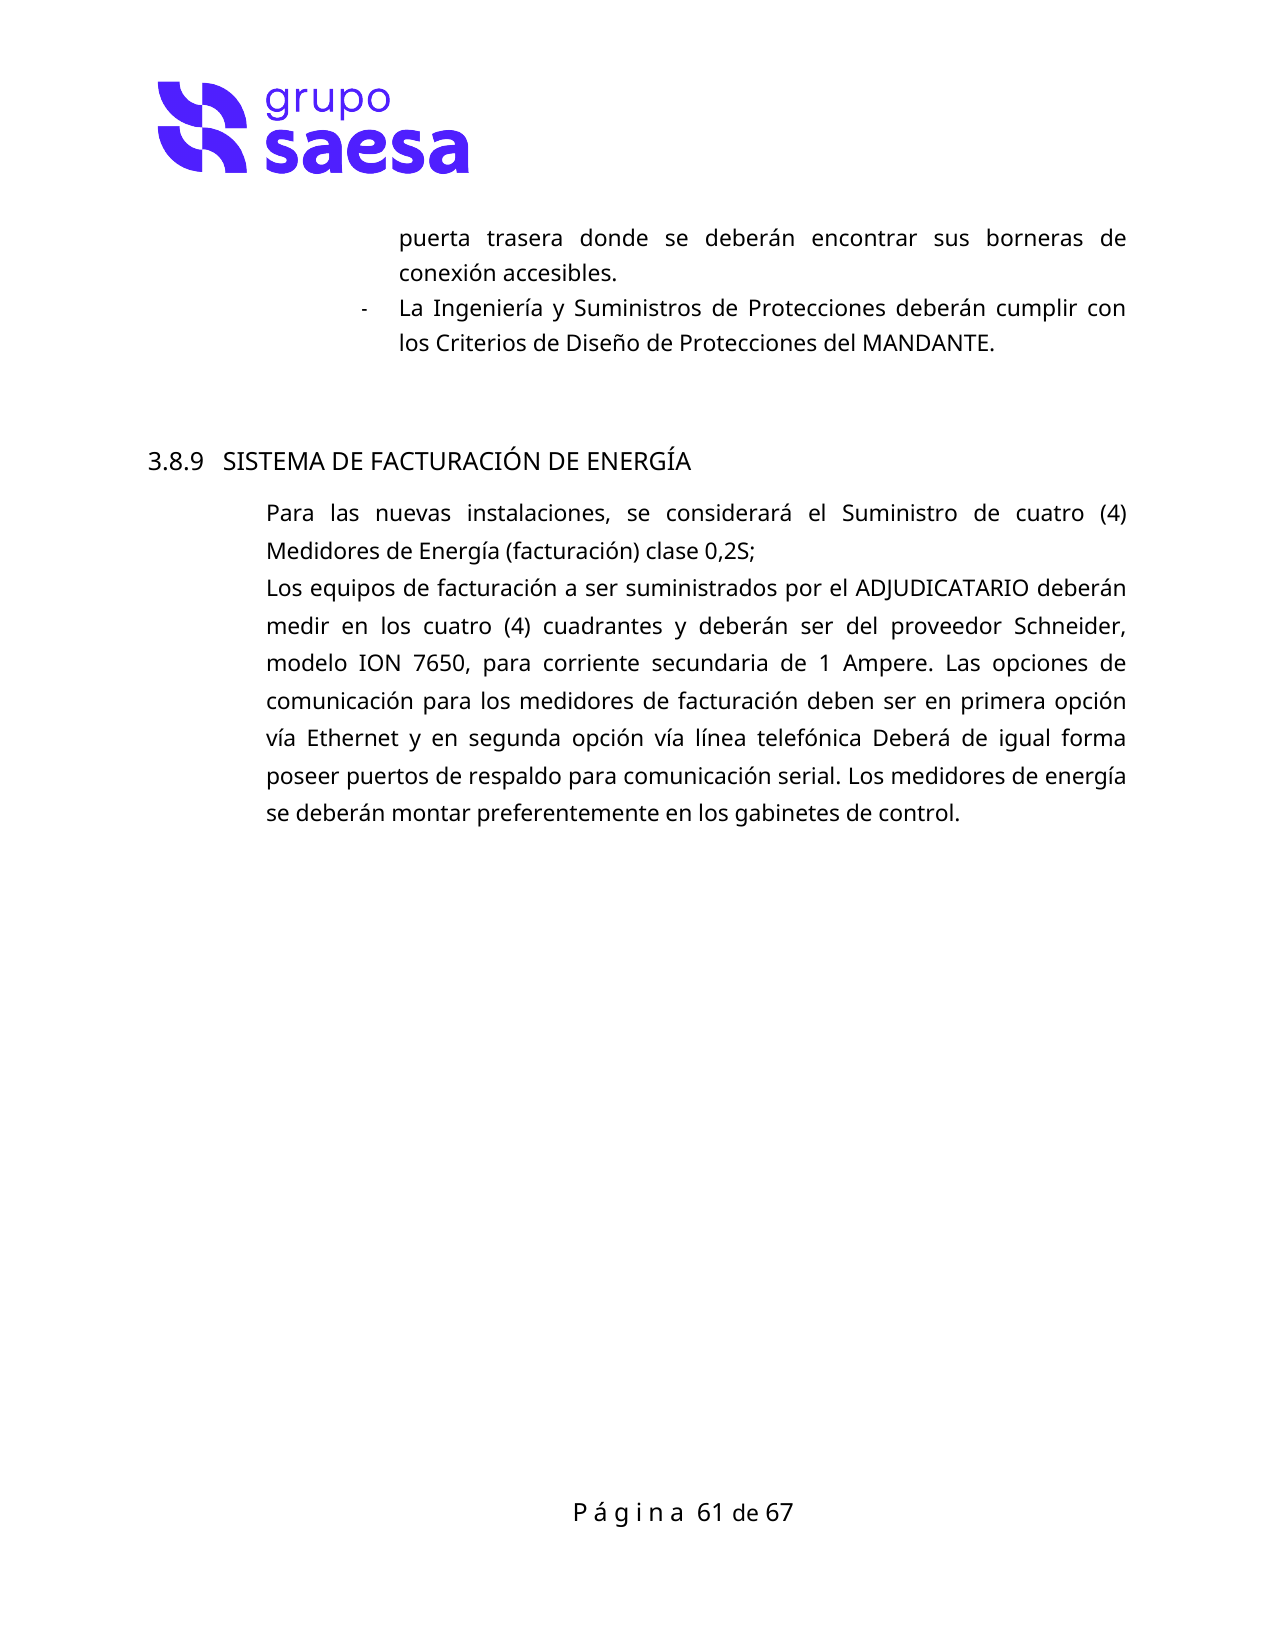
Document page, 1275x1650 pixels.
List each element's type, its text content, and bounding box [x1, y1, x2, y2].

text Los equipos de facturación a ser suministrados por el ADJUDICATARIO deberán medir en los cuatro (4) cuadrantes y deberán ser del proveedor Schneider, modelo ION 7650, para corriente secundaria de 1 Ampere. Las opciones de comunicación para los medidores de facturación deben ser en primera opción vía Ethernet y en segunda opción vía línea telefónica Deberá de igual forma poseer puertos de respaldo para comunicación serial. Los medidores de energía se deberán montar preferentemente en los gabinetes de control. [266, 572, 1127, 828]
list La Ingeniería y Suministros de Protecciones deberán cumplir con los Criterios de Diseño de Protecciones del MANDANTE. [361, 291, 1127, 358]
picture [147, 73, 478, 177]
subtitle SISTEMA DE FACTURACIÓN DE ENERGÍA [148, 444, 1127, 478]
text Para las nuevas instalaciones, se considerará el Suministro de cuatro (4) Medidores de Energía (facturación) clase 0,2S; [266, 497, 1127, 566]
